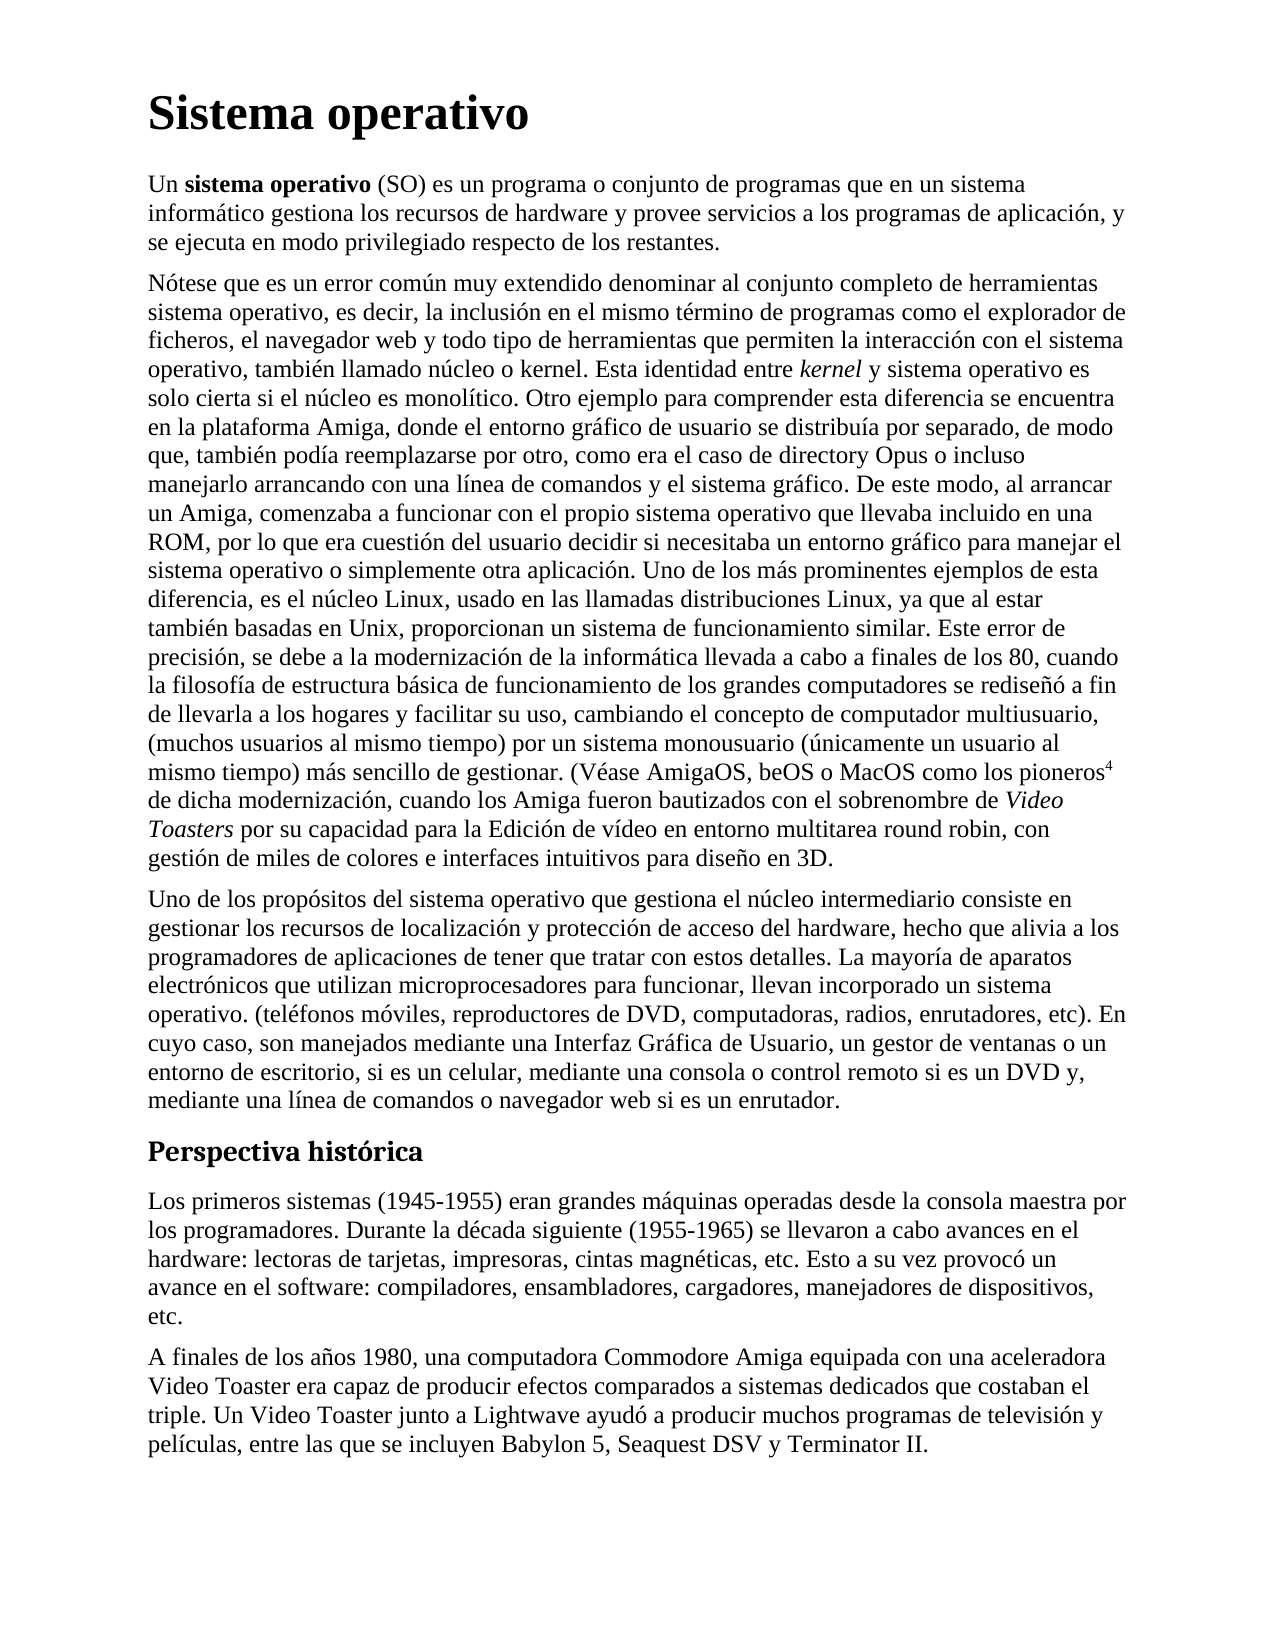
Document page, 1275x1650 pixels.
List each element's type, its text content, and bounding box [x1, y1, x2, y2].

text Nótese que es un error común muy extendido denominar al conjunto completo de herramientas sistema operativo, es decir, la inclusión en el mismo término de programas como el explorador de ficheros, el navegador web y todo tipo de herramientas que permiten la interacción con el sistema operativo, también llamado núcleo o kernel. Esta identidad entre kernel y sistema operativo es solo cierta si el núcleo es monolítico. Otro ejemplo para comprender esta diferencia se encuentra en la plataforma Amiga, donde el entorno gráfico de usuario se distribuía por separado, de modo que, también podía reemplazarse por otro, como era el caso de directory Opus o incluso manejarlo arrancando con una línea de comandos y el sistema gráfico. De este modo, al arrancar un Amiga, comenzaba a funcionar con el propio sistema operativo que llevaba incluido en una ROM, por lo que era cuestión del usuario decidir si necesitaba un entorno gráfico para manejar el sistema operativo o simplemente otra aplicación. Uno de los más prominentes ejemplos de esta diferencia, es el núcleo Linux, usado en las llamadas distribuciones Linux, ya que al estar también basadas en Unix, proporcionan un sistema de funcionamiento similar. Este error de precisión, se debe a la modernización de la informática llevada a cabo a finales de los 80, cuando la filosofía de estructura básica de funcionamiento de los grandes computadores se rediseñó a fin de llevarla a los hogares y facilitar su uso, cambiando el concepto de computador multiusuario, (muchos usuarios al mismo tiempo) por un sistema monousuario (únicamente un usuario al mismo tiempo) más sencillo de gestionar. (Véase AmigaOS, beOS o MacOS como los pioneros4 de dicha modernización, cuando los Amiga fueron bautizados con el sobrenombre de Video Toasters por su capacidad para la Edición de vídeo en entorno multitarea round robin, con gestión de miles de colores e interfaces intuitivos para diseño en 3D. [148, 268, 1127, 872]
text Un sistema operativo (SO) es un programa o conjunto de programas que en un sistema informático gestiona los recursos de hardware y provee servicios a los programas de aplicación, y se ejecuta en modo privilegiado respecto de los restantes. [148, 169, 1127, 256]
subtitle Perspectiva histórica [148, 1135, 1127, 1169]
text Uno de los propósitos del sistema operativo que gestiona el núcleo intermediario consiste en gestionar los recursos de localización y protección de acceso del hardware, hecho que alivia a los programadores de aplicaciones de tener que tratar con estos detalles. La mayoría de aparatos electrónicos que utilizan microprocesadores para funcionar, llevan incorporado un sistema operativo. (teléfonos móviles, reproductores de DVD, computadoras, radios, enrutadores, etc). En cuyo caso, son manejados mediante una Interfaz Gráfica de Usuario, un gestor de ventanas o un entorno de escritorio, si es un celular, mediante una consola o control remoto si es un DVD y, mediante una línea de comandos o navegador web si es un enrutador. [148, 884, 1127, 1114]
text Los primeros sistemas (1945-1955) eran grandes máquinas operadas desde la consola maestra por los programadores. Durante la década siguiente (1955-1965) se llevaron a cabo avances en el hardware: lectoras de tarjetas, impresoras, cintas magnéticas, etc. Esto a su vez provocó un avance en el software: compiladores, ensambladores, cargadores, manejadores de dispositivos, etc. [148, 1186, 1127, 1330]
text Sistema operativo [148, 83, 1127, 140]
text A finales de los años 1980, una computadora Commodore Amiga equipada con una aceleradora Video Toaster era capaz de producir efectos comparados a sistemas dedicados que costaban el triple. Un Video Toaster junto a Lightwave ayudó a producir muchos programas de televisión y películas, entre las que se incluyen Babylon 5, Seaquest DSV y Terminator II. [148, 1342, 1127, 1457]
